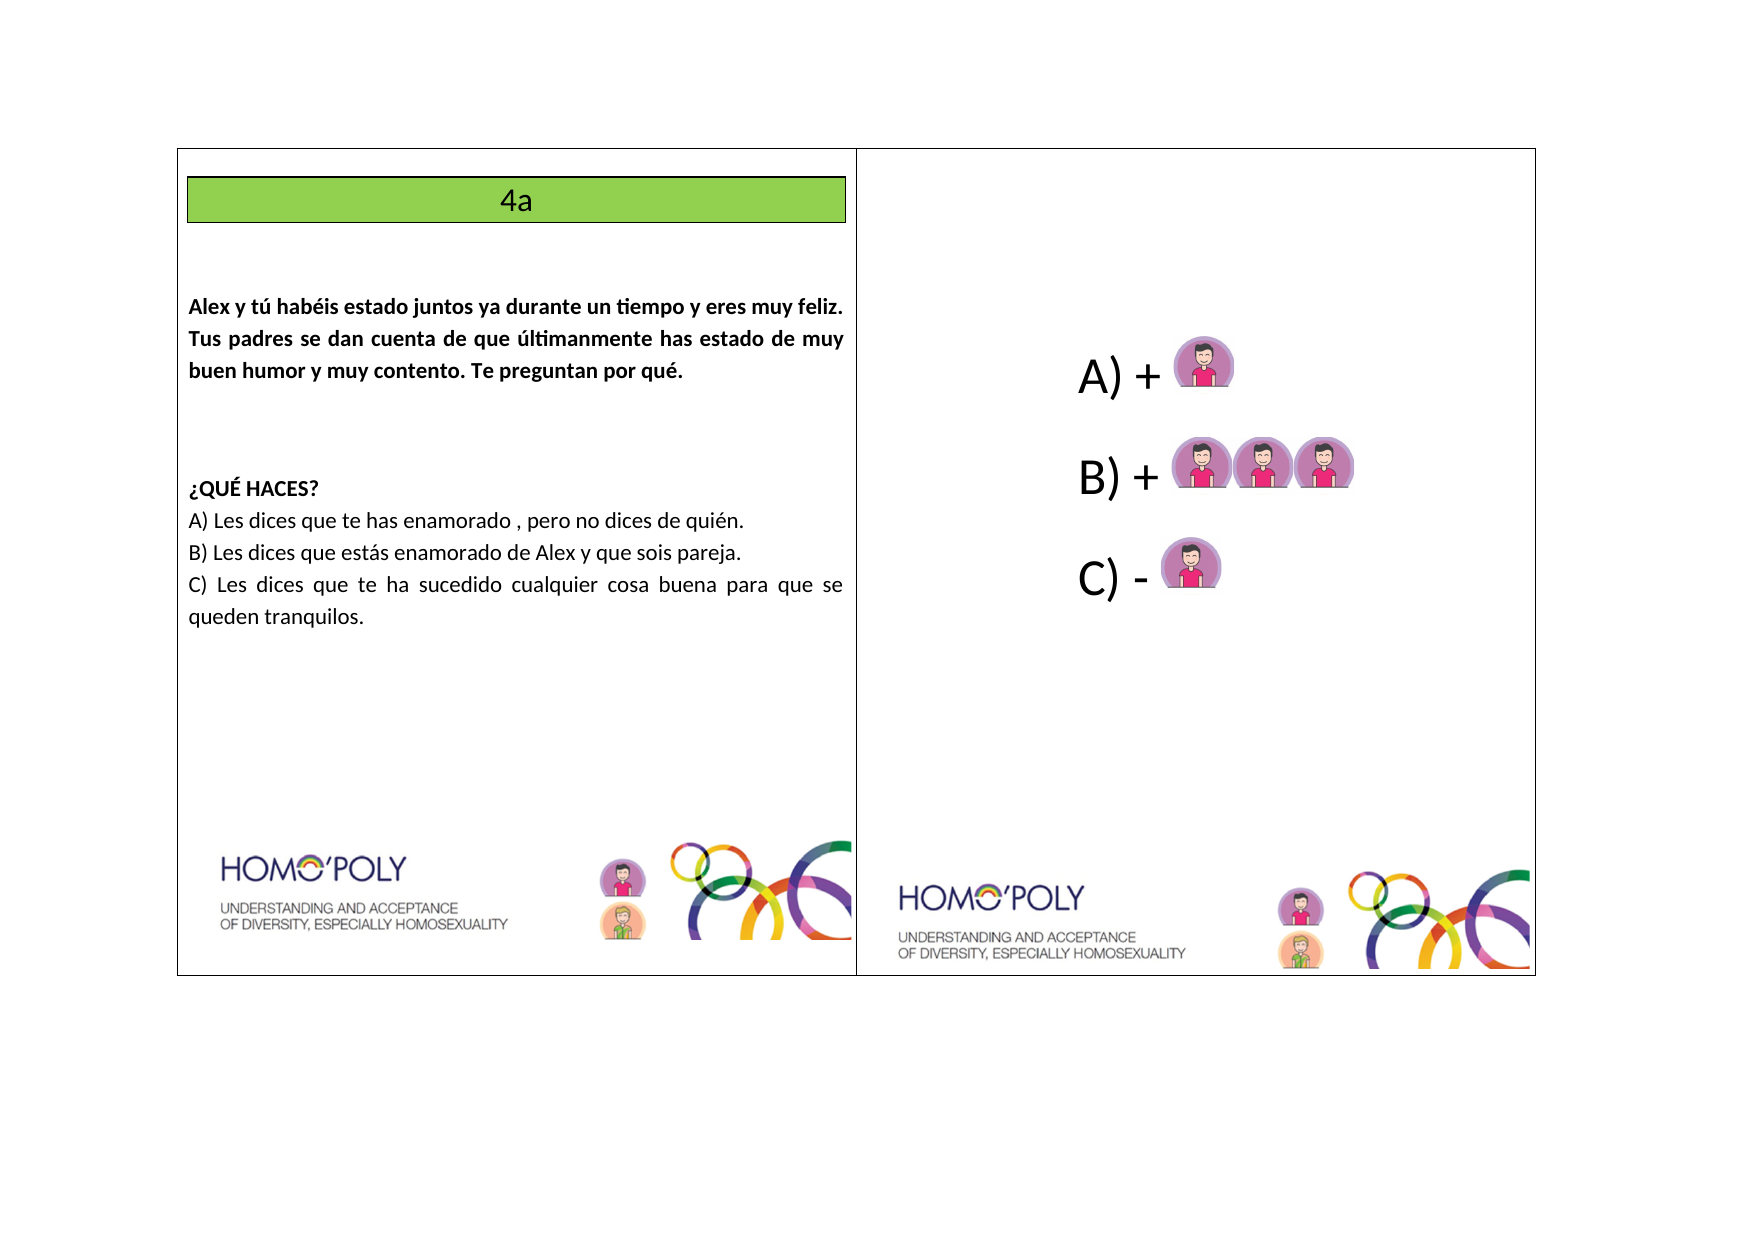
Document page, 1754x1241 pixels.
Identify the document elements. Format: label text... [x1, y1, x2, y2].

picture [859, 867, 1530, 969]
picture [1173, 336, 1235, 394]
table_header A) + B) + C) - [857, 149, 1535, 974]
picture [181, 838, 852, 940]
table_header Alex y tú habéis estado juntos ya durante un tiempo y eres muy feliz. Tus padres se dan cuenta de que últimanmente has estado de muy buen humor y muy contento. Te preguntan por qué. ¿QUÉ HACES? A) Les dices que te has enamorado , pero no dices de quién. B) Les dices que estás enamorado de Alex y que sois pareja. C) Les dices que te ha sucedido cualquier cosa buena para que se queden tranquilos. [178, 149, 856, 974]
picture [1171, 437, 1355, 495]
picture [1160, 537, 1222, 595]
